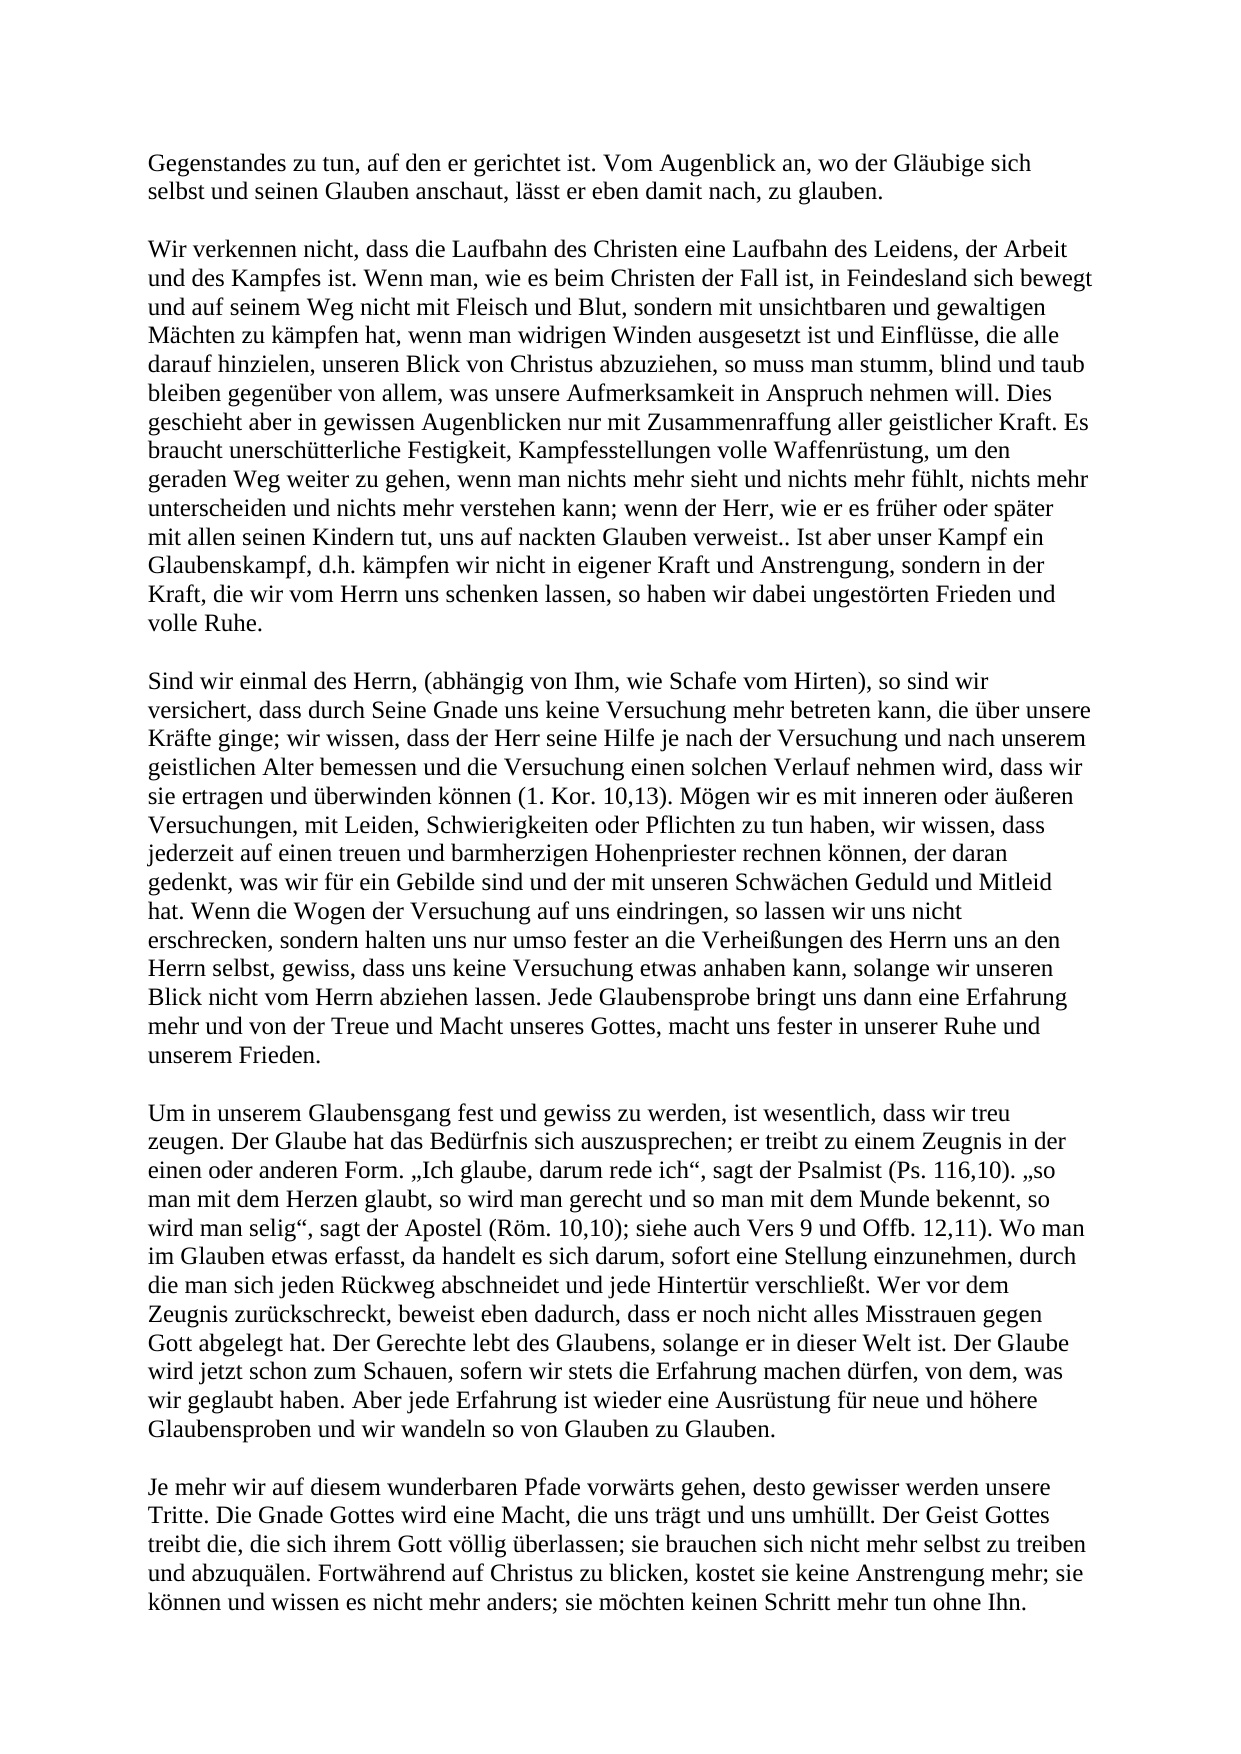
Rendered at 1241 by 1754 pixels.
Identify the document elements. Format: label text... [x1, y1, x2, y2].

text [148, 148, 1093, 205]
text Sind wir einmal des Herrn, (abhängig von Ihm, wie Schafe vom Hirten), so sind wir versichert, dass durch Seine Gnade uns keine Versuchung mehr betreten kann, die über unsere Kräfte ginge; wir wissen, dass der Herr seine Hilfe je nach der Versuchung und nach unserem geistlichen Alter bemessen und die Versuchung einen solchen Verlauf nehmen wird, dass wir sie ertragen und überwinden können (1. Kor. 10,13). Mögen wir es mit inneren oder äußeren Versuchungen, mit Leiden, Schwierigkeiten oder Pflichten zu tun haben, wir wissen, dass jederzeit auf einen treuen und barmherzigen Hohenpriester rechnen können, der daran gedenkt, was wir für ein Gebilde sind und der mit unseren Schwächen Geduld und Mitleid hat. Wenn die Wogen der Versuchung auf uns eindringen, so lassen wir uns nicht erschrecken, sondern halten uns nur umso fester an die Verheißungen des Herrn uns an den Herrn selbst, gewiss, dass uns keine Versuchung etwas anhaben kann, solange wir unseren Blick nicht vom Herrn abziehen lassen. Jede Glaubensprobe bringt uns dann eine Erfahrung mehr und von der Treue und Macht unseres Gottes, macht uns fester in unserer Ruhe und unserem Frieden. [148, 666, 1093, 1068]
text Wir verkennen nicht, dass die Laufbahn des Christen eine Laufbahn des Leidens, der Arbeit und des Kampfes ist. Wenn man, wie es beim Christen der Fall ist, in Feindesland sich bewegt und auf seinem Weg nicht mit Fleisch und Blut, sondern mit unsichtbaren und gewaltigen Mächten zu kämpfen hat, wenn man widrigen Winden ausgesetzt ist und Einflüsse, die alle darauf hinzielen, unseren Blick von Christus abzuziehen, so muss man stumm, blind und taub bleiben gegenüber von allem, was unsere Aufmerksamkeit in Anspruch nehmen will. Dies geschieht aber in gewissen Augenblicken nur mit Zusammenraffung aller geistlicher Kraft. Es braucht unerschütterliche Festigkeit, Kampfesstellungen volle Waffenrüstung, um den geraden Weg weiter zu gehen, wenn man nichts mehr sieht und nichts mehr fühlt, nichts mehr unterscheiden und nichts mehr verstehen kann; wenn der Herr, wie er es früher oder später mit allen seinen Kindern tut, uns auf nackten Glauben verweist.. Ist aber unser Kampf ein Glaubenskampf, d.h. kämpfen wir nicht in eigener Kraft und Anstrengung, sondern in der Kraft, die wir vom Herrn uns schenken lassen, so haben wir dabei ungestörten Frieden und volle Ruhe. [148, 234, 1093, 637]
text Je mehr wir auf diesem wunderbaren Pfade vorwärts gehen, desto gewisser werden unsere Tritte. Die Gnade Gottes wird eine Macht, die uns trägt und uns umhüllt. Der Geist Gottes treibt die, die sich ihrem Gott völlig überlassen; sie brauchen sich nicht mehr selbst zu treiben und abzuquälen. Fortwährend auf Christus zu blicken, kostet sie keine Anstrengung mehr; sie können und wissen es nicht mehr anders; sie möchten keinen Schritt mehr tun ohne Ihn. [148, 1472, 1093, 1616]
text Um in unserem Glaubensgang fest und gewiss zu werden, ist wesentlich, dass wir treu zeugen. Der Glaube hat das Bedürfnis sich auszusprechen; er treibt zu einem Zeugnis in der einen oder anderen Form. „Ich glaube, darum rede ich“, sagt der Psalmist (Ps. 116,10). „so man mit dem Herzen glaubt, so wird man gerecht und so man mit dem Munde bekennt, so wird man selig“, sagt der Apostel (Röm. 10,10); siehe auch Vers 9 und Offb. 12,11). Wo man im Glauben etwas erfasst, da handelt es sich darum, sofort eine Stellung einzunehmen, durch die man sich jeden Rückweg abschneidet und jede Hintertür verschließt. Wer vor dem Zeugnis zurückschreckt, beweist eben dadurch, dass er noch nicht alles Misstrauen gegen Gott abgelegt hat. Der Gerechte lebt des Glaubens, solange er in dieser Welt ist. Der Glaube wird jetzt schon zum Schauen, sofern wir stets die Erfahrung machen dürfen, von dem, was wir geglaubt haben. Aber jede Erfahrung ist wieder eine Ausrüstung für neue und höhere Glaubensproben und wir wandeln so von Glauben zu Glauben. [148, 1098, 1093, 1443]
